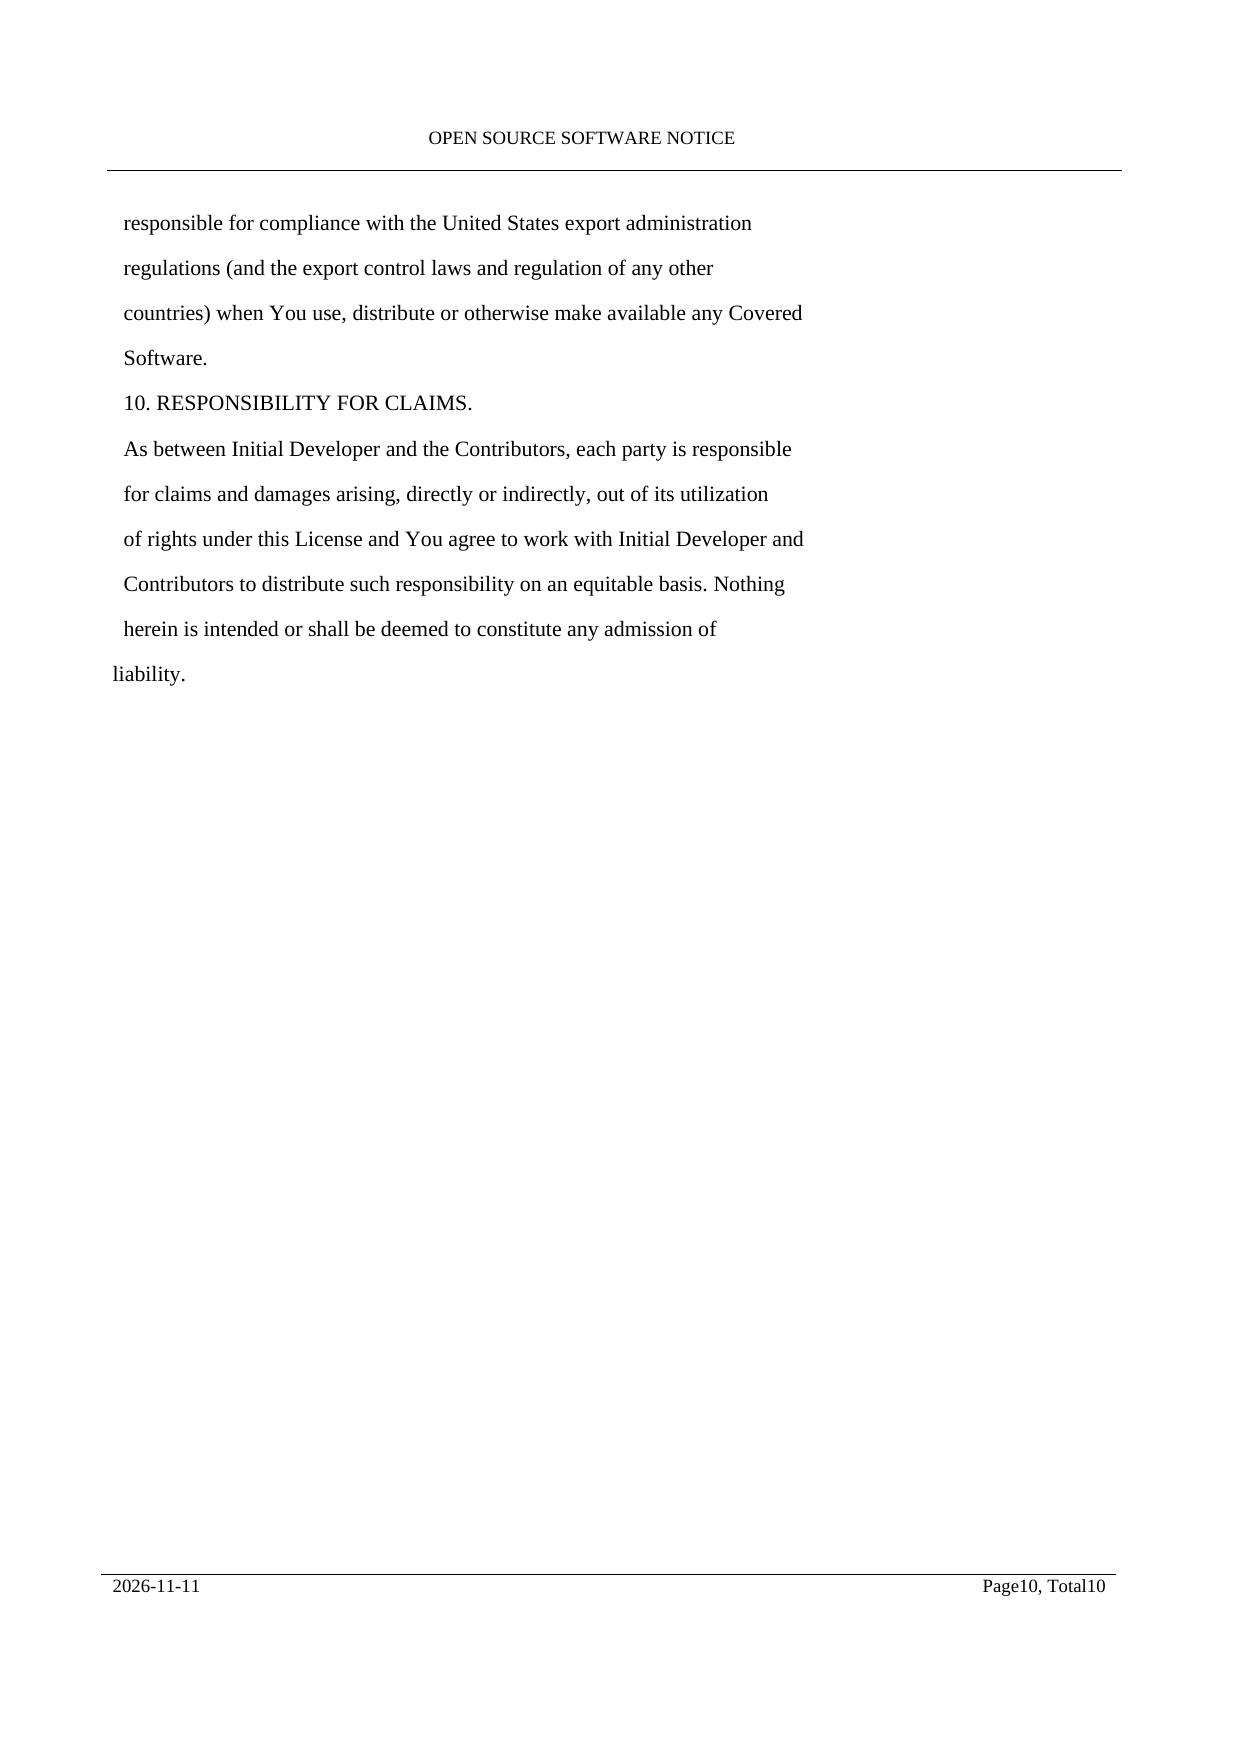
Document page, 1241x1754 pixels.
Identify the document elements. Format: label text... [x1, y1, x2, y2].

text As between Initial Developer and the Contributors, each party is responsible [112, 432, 1128, 464]
text of rights under this License and You agree to work with Initial Developer and [112, 522, 1128, 554]
text Software. [112, 342, 1128, 374]
text Contributors to distribute such responsibility on an equitable basis. Nothing [112, 567, 1128, 600]
text responsible for compliance with the United States export administration [112, 206, 1128, 239]
text for claims and damages arising, directly or indirectly, out of its utilization [112, 477, 1128, 509]
text 10. RESPONSIBILITY FOR CLAIMS. [112, 387, 1128, 419]
text herein is intended or shall be deemed to constitute any admission of [112, 612, 1128, 645]
text liability. [112, 657, 1128, 690]
text regulations (and the export control laws and regulation of any other [112, 251, 1128, 284]
text countries) when You use, distribute or otherwise make available any Covered [112, 297, 1128, 329]
